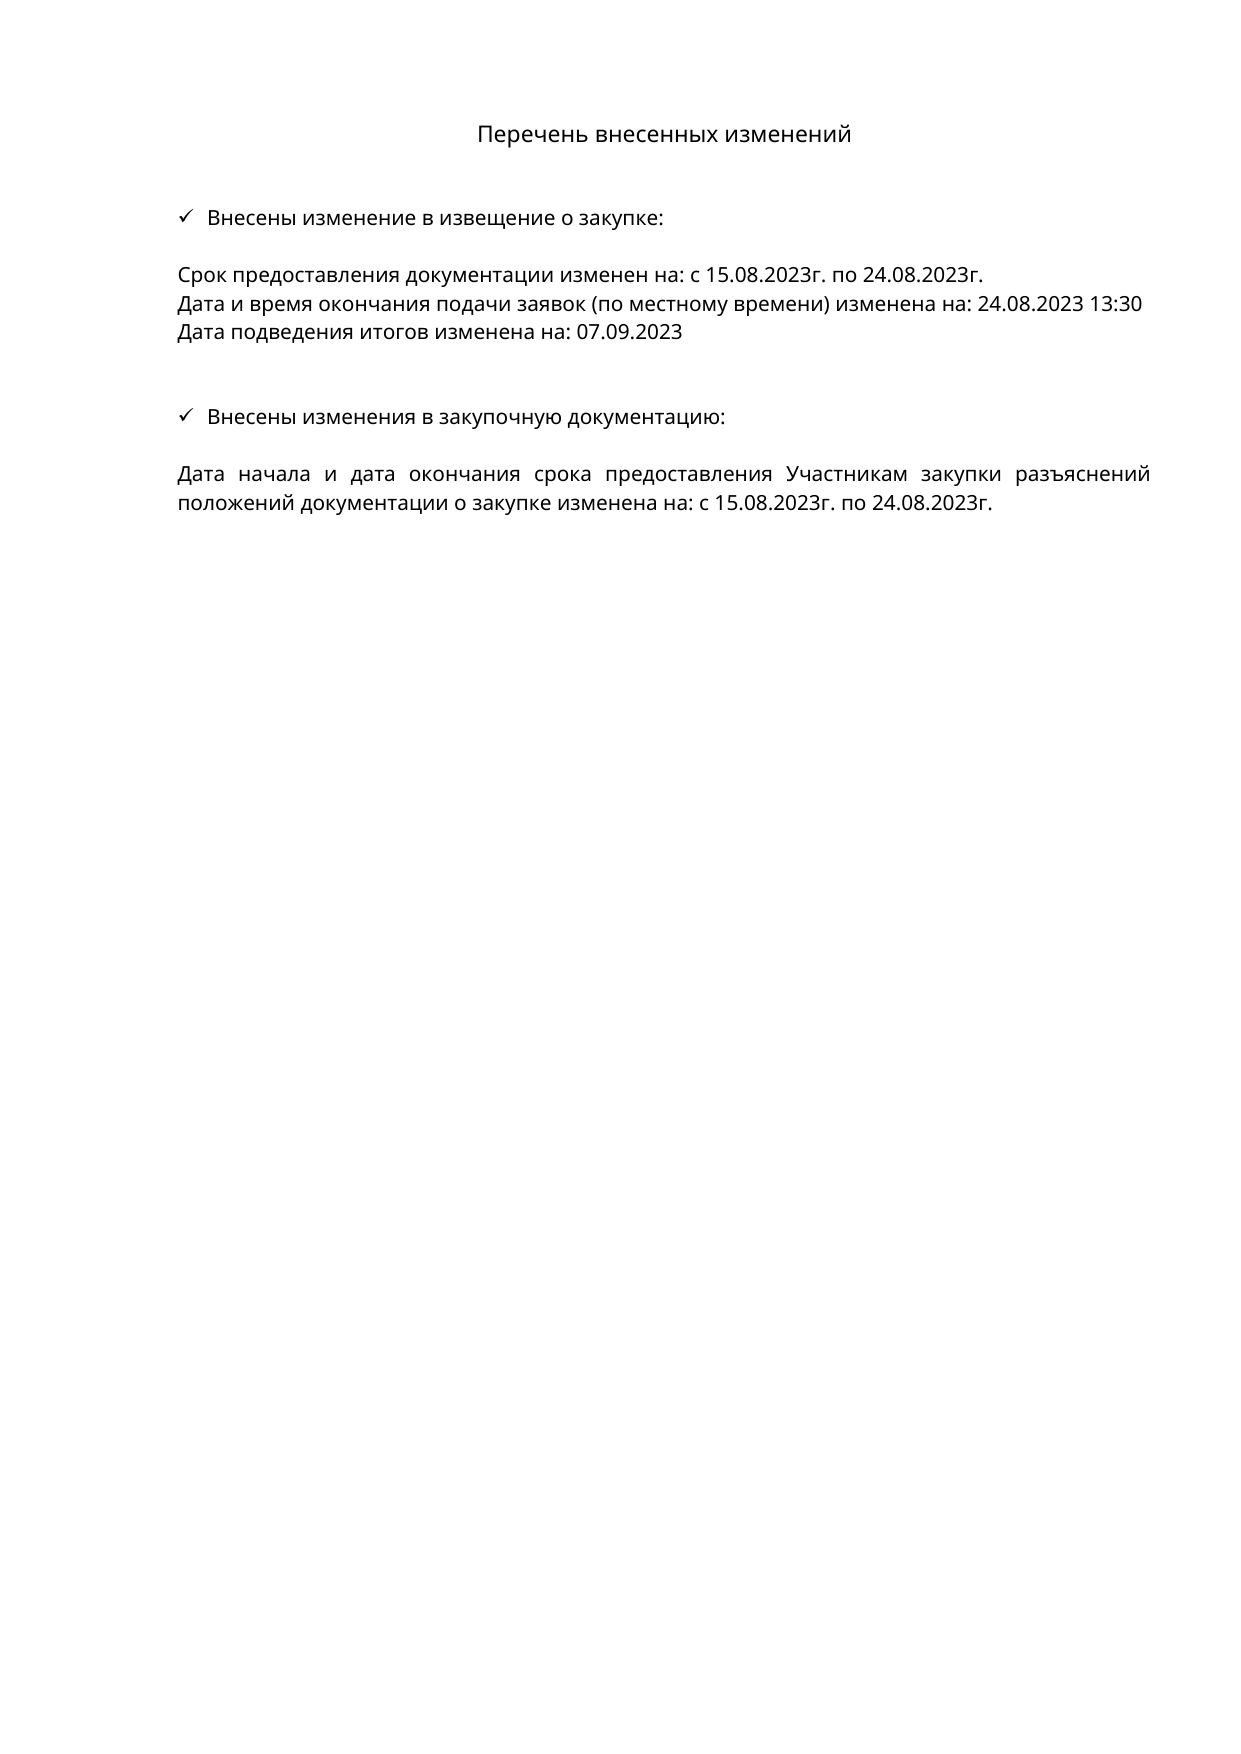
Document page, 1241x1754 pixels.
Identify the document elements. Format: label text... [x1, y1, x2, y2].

list Внесены изменение в извещение о закупке: [177, 203, 1152, 232]
list Внесены изменения в закупочную документацию: [177, 402, 1152, 431]
text Дата подведения итогов изменена на: 07.09.2023 [177, 317, 1152, 346]
text Срок предоставления документации изменен на: с 15.08.2023г. по 24.08.2023г. [177, 260, 1152, 289]
text Перечень внесенных изменений [177, 118, 1152, 149]
text Дата начала и дата окончания срока предоставления Участникам закупки разъяснений положений документации о закупке изменена на: с 15.08.2023г. по 24.08.2023г. [177, 459, 1152, 516]
text Дата и время окончания подачи заявок (по местному времени) изменена на: 24.08.2023 13:30 [177, 289, 1152, 317]
